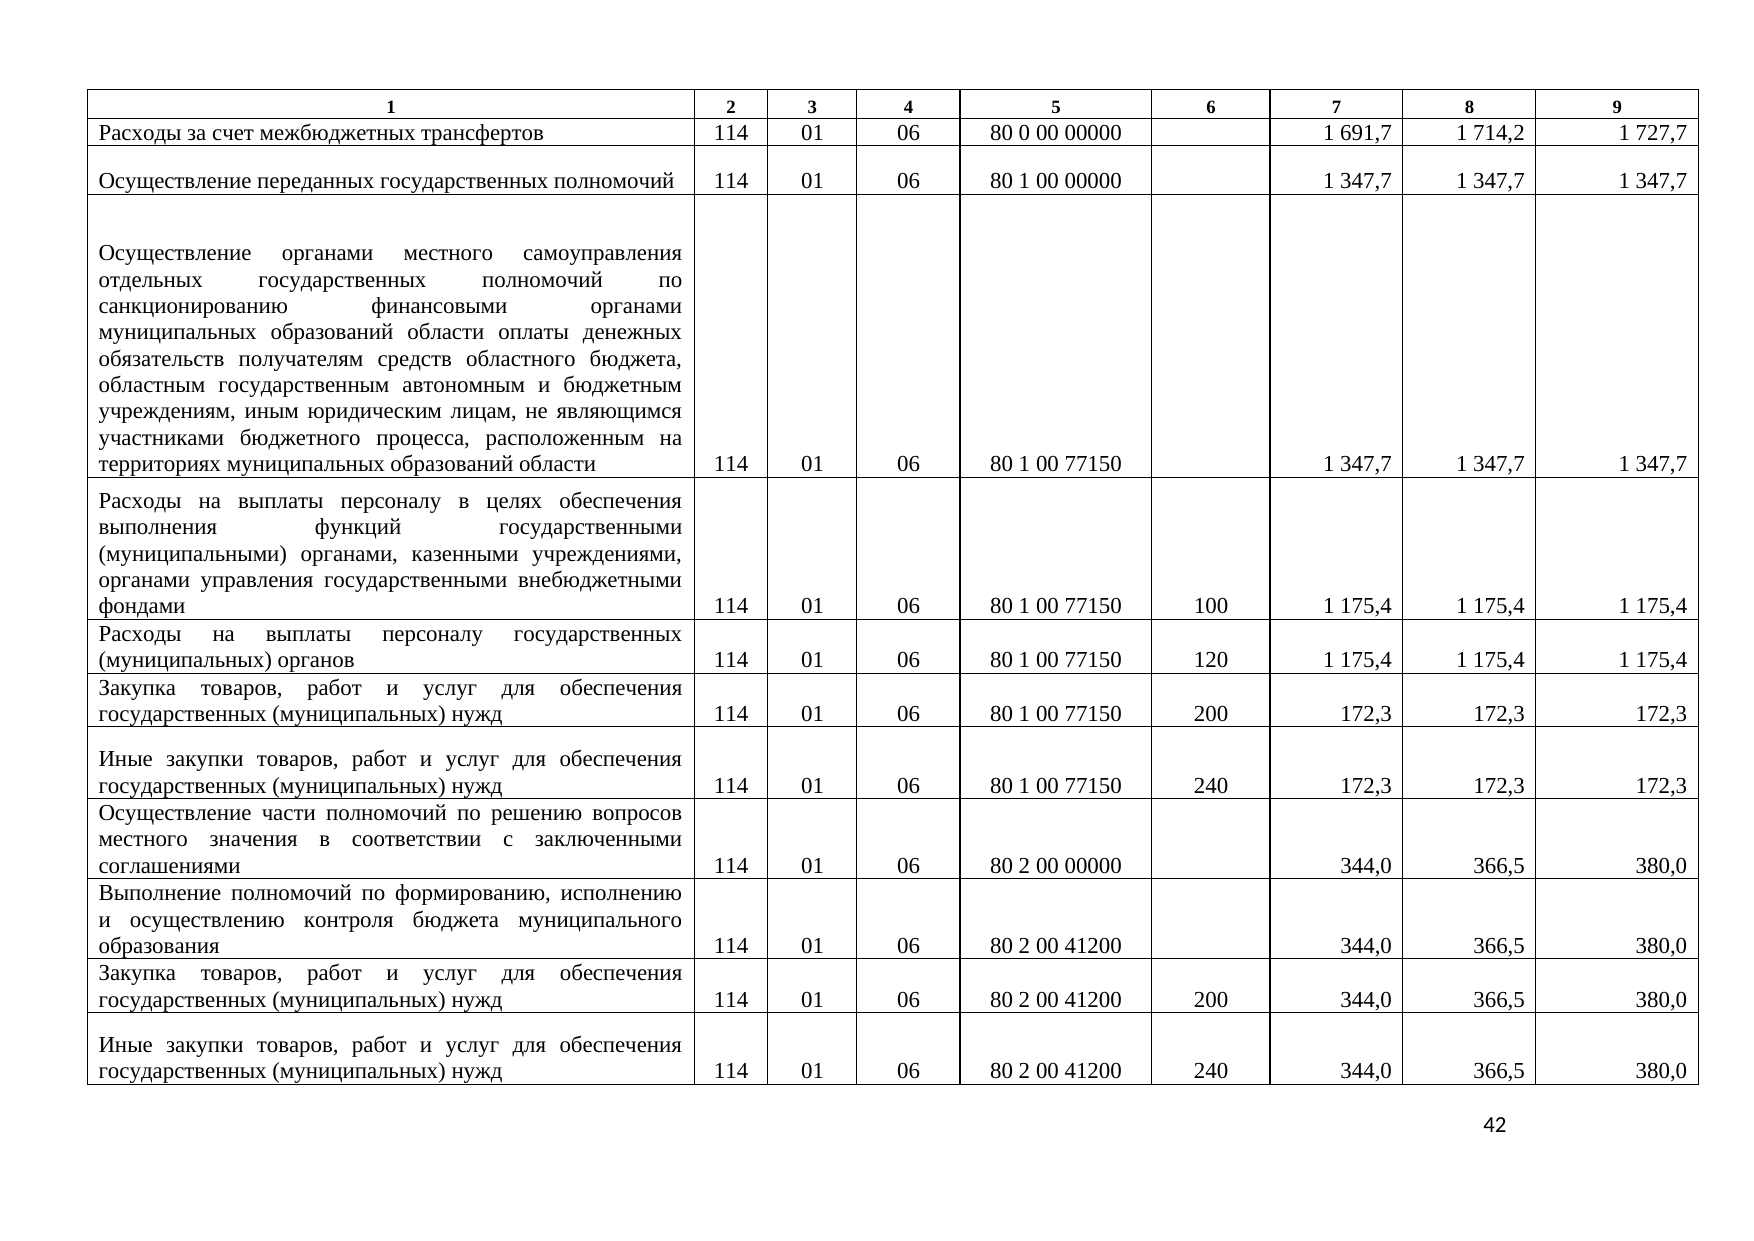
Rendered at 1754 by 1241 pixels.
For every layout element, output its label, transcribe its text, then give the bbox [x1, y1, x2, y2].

table_header 7 [1271, 90, 1402, 118]
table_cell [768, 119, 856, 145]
table_header 9 [1536, 90, 1698, 118]
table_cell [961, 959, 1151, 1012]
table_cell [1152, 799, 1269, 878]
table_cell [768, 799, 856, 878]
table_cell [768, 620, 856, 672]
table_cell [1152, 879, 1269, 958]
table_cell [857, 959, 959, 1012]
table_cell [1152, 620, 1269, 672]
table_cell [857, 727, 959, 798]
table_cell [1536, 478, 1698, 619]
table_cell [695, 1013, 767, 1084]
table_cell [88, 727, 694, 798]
table_header 6 [1152, 90, 1269, 118]
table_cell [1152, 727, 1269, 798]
table_header 4 [857, 90, 959, 118]
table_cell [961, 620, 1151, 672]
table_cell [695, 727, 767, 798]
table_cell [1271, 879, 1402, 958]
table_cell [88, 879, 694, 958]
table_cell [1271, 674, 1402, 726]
table_header 2 [695, 90, 767, 118]
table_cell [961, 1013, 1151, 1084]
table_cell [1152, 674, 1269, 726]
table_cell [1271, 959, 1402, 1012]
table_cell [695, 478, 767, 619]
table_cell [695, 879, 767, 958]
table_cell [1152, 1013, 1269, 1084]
table_header 5 [961, 90, 1151, 118]
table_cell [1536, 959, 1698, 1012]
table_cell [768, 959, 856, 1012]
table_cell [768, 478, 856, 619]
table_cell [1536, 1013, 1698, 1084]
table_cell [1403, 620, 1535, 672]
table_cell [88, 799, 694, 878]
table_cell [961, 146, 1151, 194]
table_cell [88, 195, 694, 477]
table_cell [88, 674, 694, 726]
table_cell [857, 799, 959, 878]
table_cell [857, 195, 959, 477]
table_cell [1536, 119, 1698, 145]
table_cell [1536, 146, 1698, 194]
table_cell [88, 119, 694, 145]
table_header 3 [768, 90, 856, 118]
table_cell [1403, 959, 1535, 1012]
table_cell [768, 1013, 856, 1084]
table_header 8 [1403, 90, 1535, 118]
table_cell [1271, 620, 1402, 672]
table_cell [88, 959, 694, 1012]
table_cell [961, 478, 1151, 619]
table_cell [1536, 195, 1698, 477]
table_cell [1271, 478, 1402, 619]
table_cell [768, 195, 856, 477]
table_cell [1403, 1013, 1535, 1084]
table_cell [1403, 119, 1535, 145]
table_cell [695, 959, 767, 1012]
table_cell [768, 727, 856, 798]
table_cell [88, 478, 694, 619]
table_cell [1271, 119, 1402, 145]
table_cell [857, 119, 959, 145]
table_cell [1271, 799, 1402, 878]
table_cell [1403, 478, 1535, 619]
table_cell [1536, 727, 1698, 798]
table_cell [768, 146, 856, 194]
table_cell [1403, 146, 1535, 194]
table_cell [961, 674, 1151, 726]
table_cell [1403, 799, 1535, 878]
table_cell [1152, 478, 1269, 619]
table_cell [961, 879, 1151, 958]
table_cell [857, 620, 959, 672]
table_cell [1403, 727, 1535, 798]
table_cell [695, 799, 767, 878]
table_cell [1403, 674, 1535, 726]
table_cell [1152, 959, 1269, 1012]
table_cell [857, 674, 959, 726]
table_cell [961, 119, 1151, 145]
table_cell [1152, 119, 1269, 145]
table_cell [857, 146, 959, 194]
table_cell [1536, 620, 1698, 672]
table_header 1 [88, 90, 694, 118]
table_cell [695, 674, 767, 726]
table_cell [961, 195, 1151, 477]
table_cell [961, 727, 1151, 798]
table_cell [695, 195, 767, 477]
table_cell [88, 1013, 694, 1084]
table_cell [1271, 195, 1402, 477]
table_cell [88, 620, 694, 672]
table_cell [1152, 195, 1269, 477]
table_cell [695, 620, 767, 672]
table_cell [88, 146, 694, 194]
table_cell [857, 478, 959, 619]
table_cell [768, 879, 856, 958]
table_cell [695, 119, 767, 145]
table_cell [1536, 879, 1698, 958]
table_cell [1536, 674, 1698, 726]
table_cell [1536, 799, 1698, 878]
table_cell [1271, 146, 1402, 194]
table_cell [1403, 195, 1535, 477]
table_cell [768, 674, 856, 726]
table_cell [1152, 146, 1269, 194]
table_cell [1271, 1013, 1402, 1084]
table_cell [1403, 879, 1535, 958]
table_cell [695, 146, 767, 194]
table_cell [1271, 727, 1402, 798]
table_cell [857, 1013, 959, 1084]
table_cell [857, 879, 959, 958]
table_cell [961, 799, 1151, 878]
